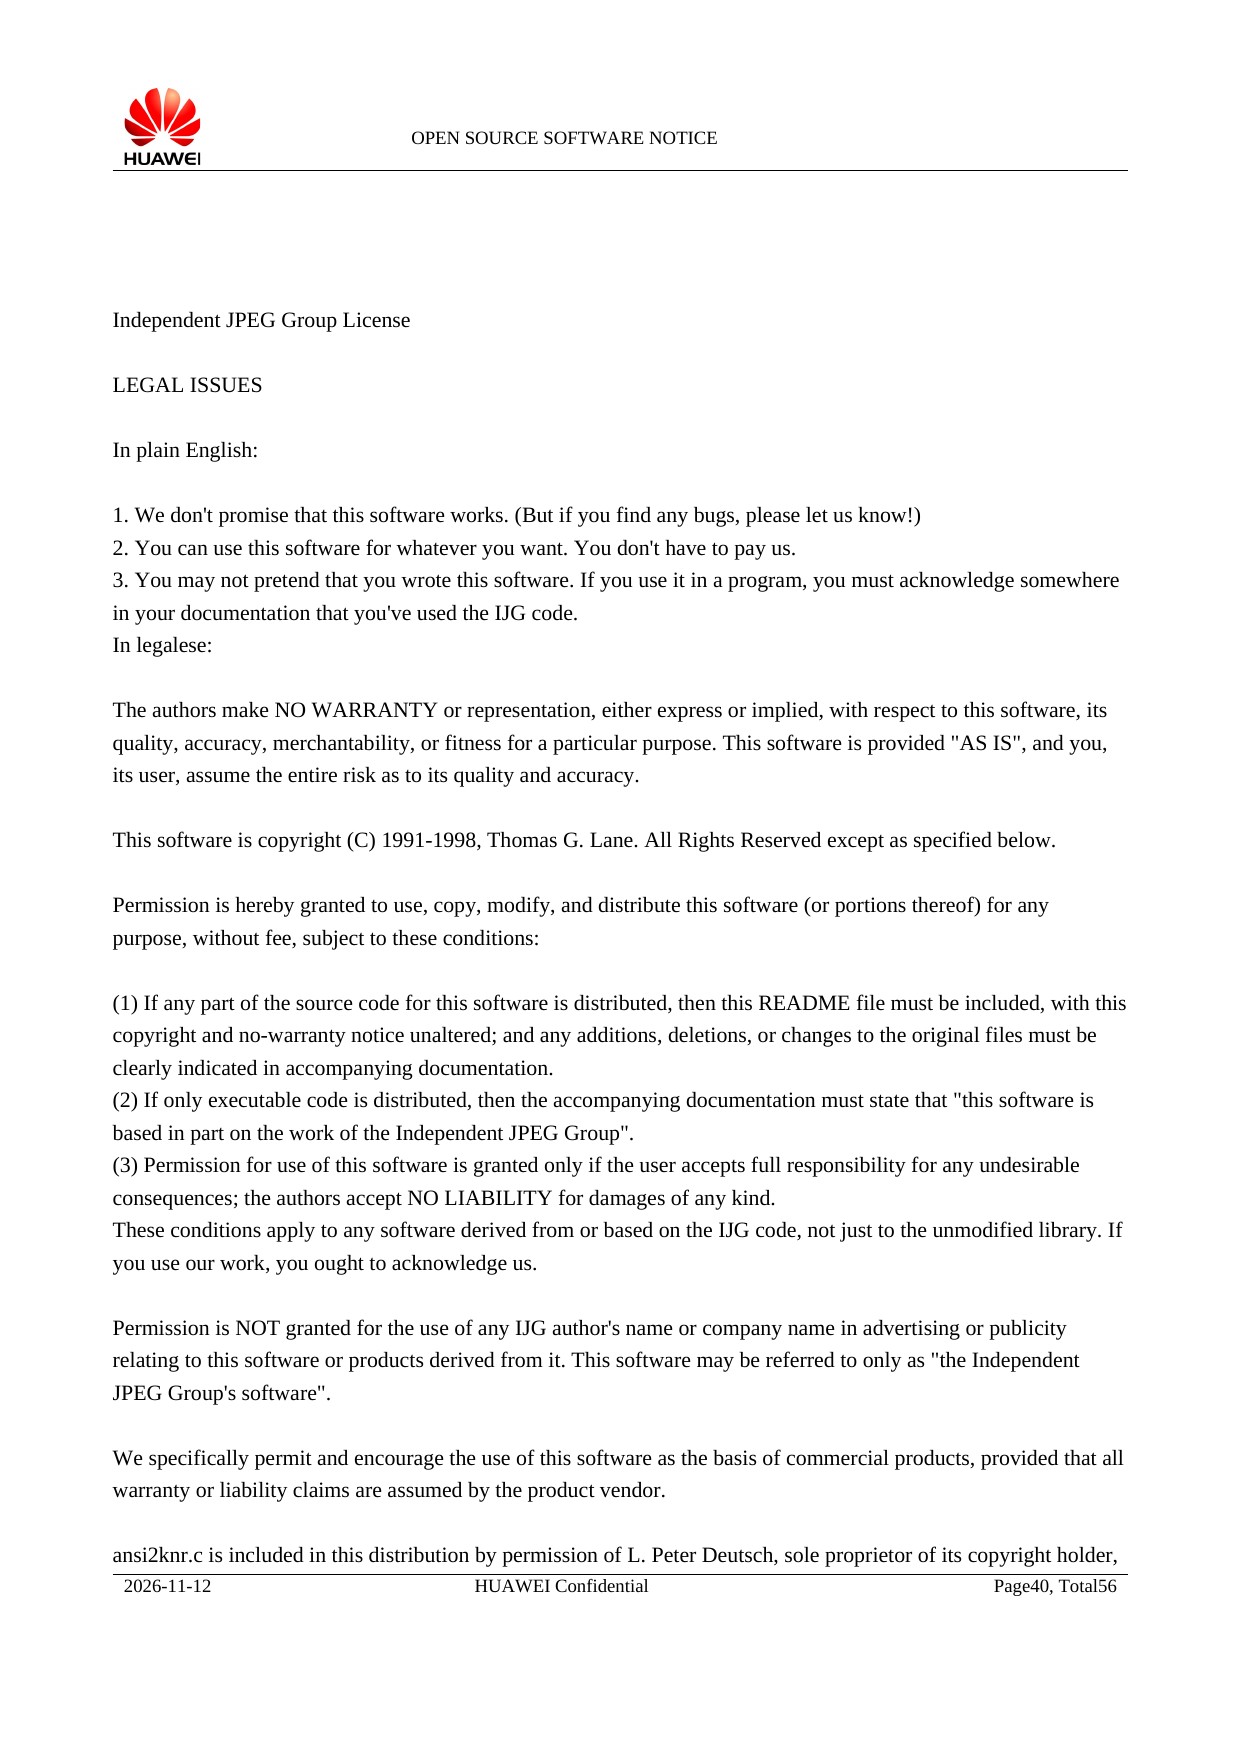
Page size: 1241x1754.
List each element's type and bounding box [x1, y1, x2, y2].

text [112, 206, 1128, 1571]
picture [124, 88, 201, 165]
